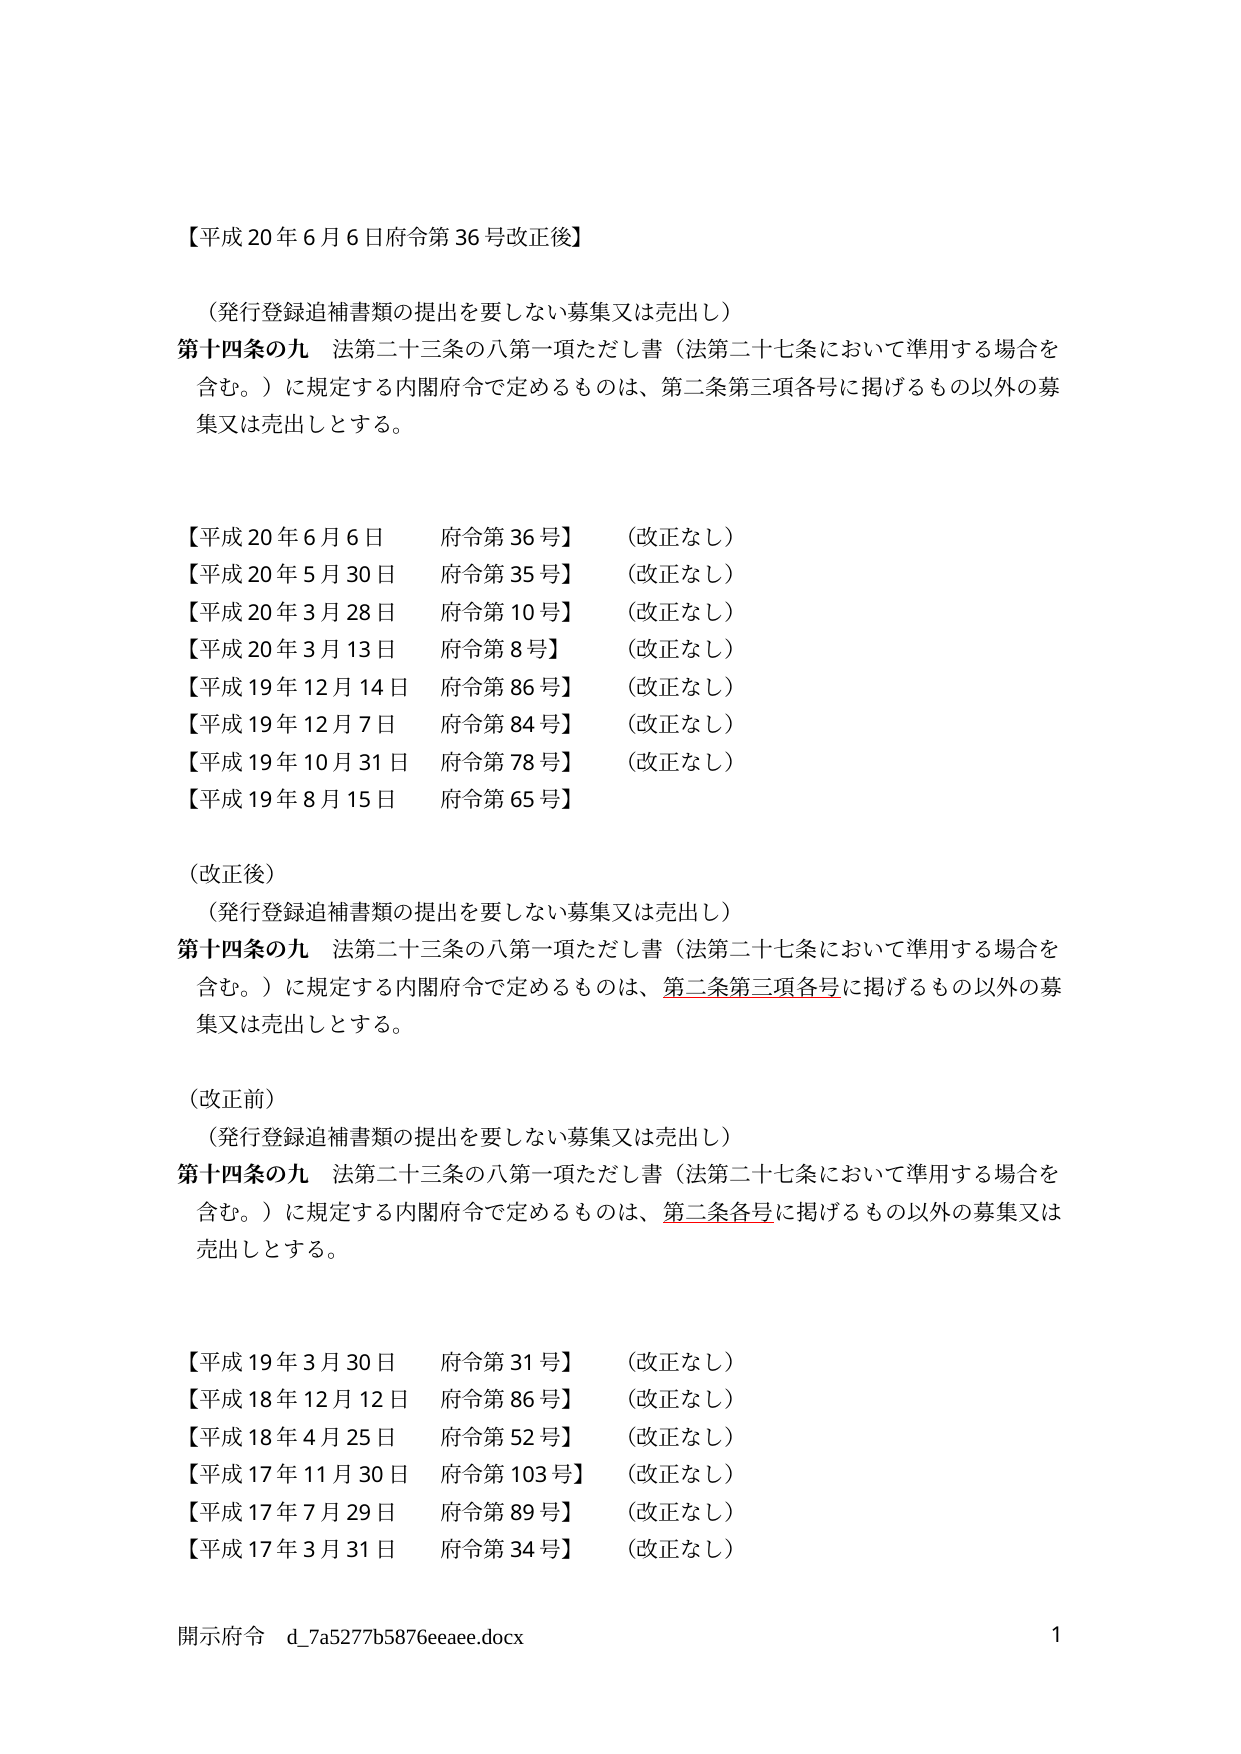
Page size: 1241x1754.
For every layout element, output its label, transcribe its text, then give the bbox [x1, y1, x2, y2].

text （改正前） [177, 1079, 1063, 1117]
text 【平成20年6月6日 府令第36号】 （改正なし） [177, 517, 1063, 554]
text （発行登録追補書類の提出を要しない募集又は売出し） [196, 1117, 1063, 1154]
text 【平成20年3月13日 府令第8号】 （改正なし） [177, 629, 1063, 667]
text （改正後） [177, 854, 1063, 892]
text 【平成19年12月7日 府令第84号】 （改正なし） [177, 704, 1063, 742]
text 【平成20年6月6日府令第36号改正後】 [177, 217, 1063, 254]
text （発行登録追補書類の提出を要しない募集又は売出し） [196, 292, 1063, 329]
text 【平成17年3月31日 府令第34号】 （改正なし） [177, 1529, 1063, 1567]
text 【平成19年3月30日 府令第31号】 （改正なし） [177, 1342, 1063, 1379]
text 【平成20年5月30日 府令第35号】 （改正なし） [177, 554, 1063, 592]
text 第十四条の九 法第二十三条の八第一項ただし書（法第二十七条において準用する場合を含む。）に規定する内閣府令で定めるものは、第二条各号に掲げるもの以外の募集又は売出しとする。 [177, 1154, 1063, 1267]
text 【平成19年12月14日 府令第86号】 （改正なし） [177, 667, 1063, 704]
text 第十四条の九 法第二十三条の八第一項ただし書（法第二十七条において準用する場合を含む。）に規定する内閣府令で定めるものは、第二条第三項各号に掲げるもの以外の募集又は売出しとする。 [177, 329, 1063, 442]
text 第十四条の九 法第二十三条の八第一項ただし書（法第二十七条において準用する場合を含む。）に規定する内閣府令で定めるものは、第二条第三項各号に掲げるもの以外の募集又は売出しとする。 [177, 929, 1063, 1042]
text （発行登録追補書類の提出を要しない募集又は売出し） [196, 892, 1063, 929]
text 【平成20年3月28日 府令第10号】 （改正なし） [177, 592, 1063, 629]
text 【平成17年7月29日 府令第89号】 （改正なし） [177, 1492, 1063, 1529]
text 【平成18年4月25日 府令第52号】 （改正なし） [177, 1417, 1063, 1454]
text 【平成18年12月12日 府令第86号】 （改正なし） [177, 1379, 1063, 1417]
text 【平成19年10月31日 府令第78号】 （改正なし） [177, 742, 1063, 779]
text 【平成17年11月30日 府令第103号】 （改正なし） [177, 1454, 1063, 1492]
text 【平成19年8月15日 府令第65号】 [177, 779, 1063, 817]
